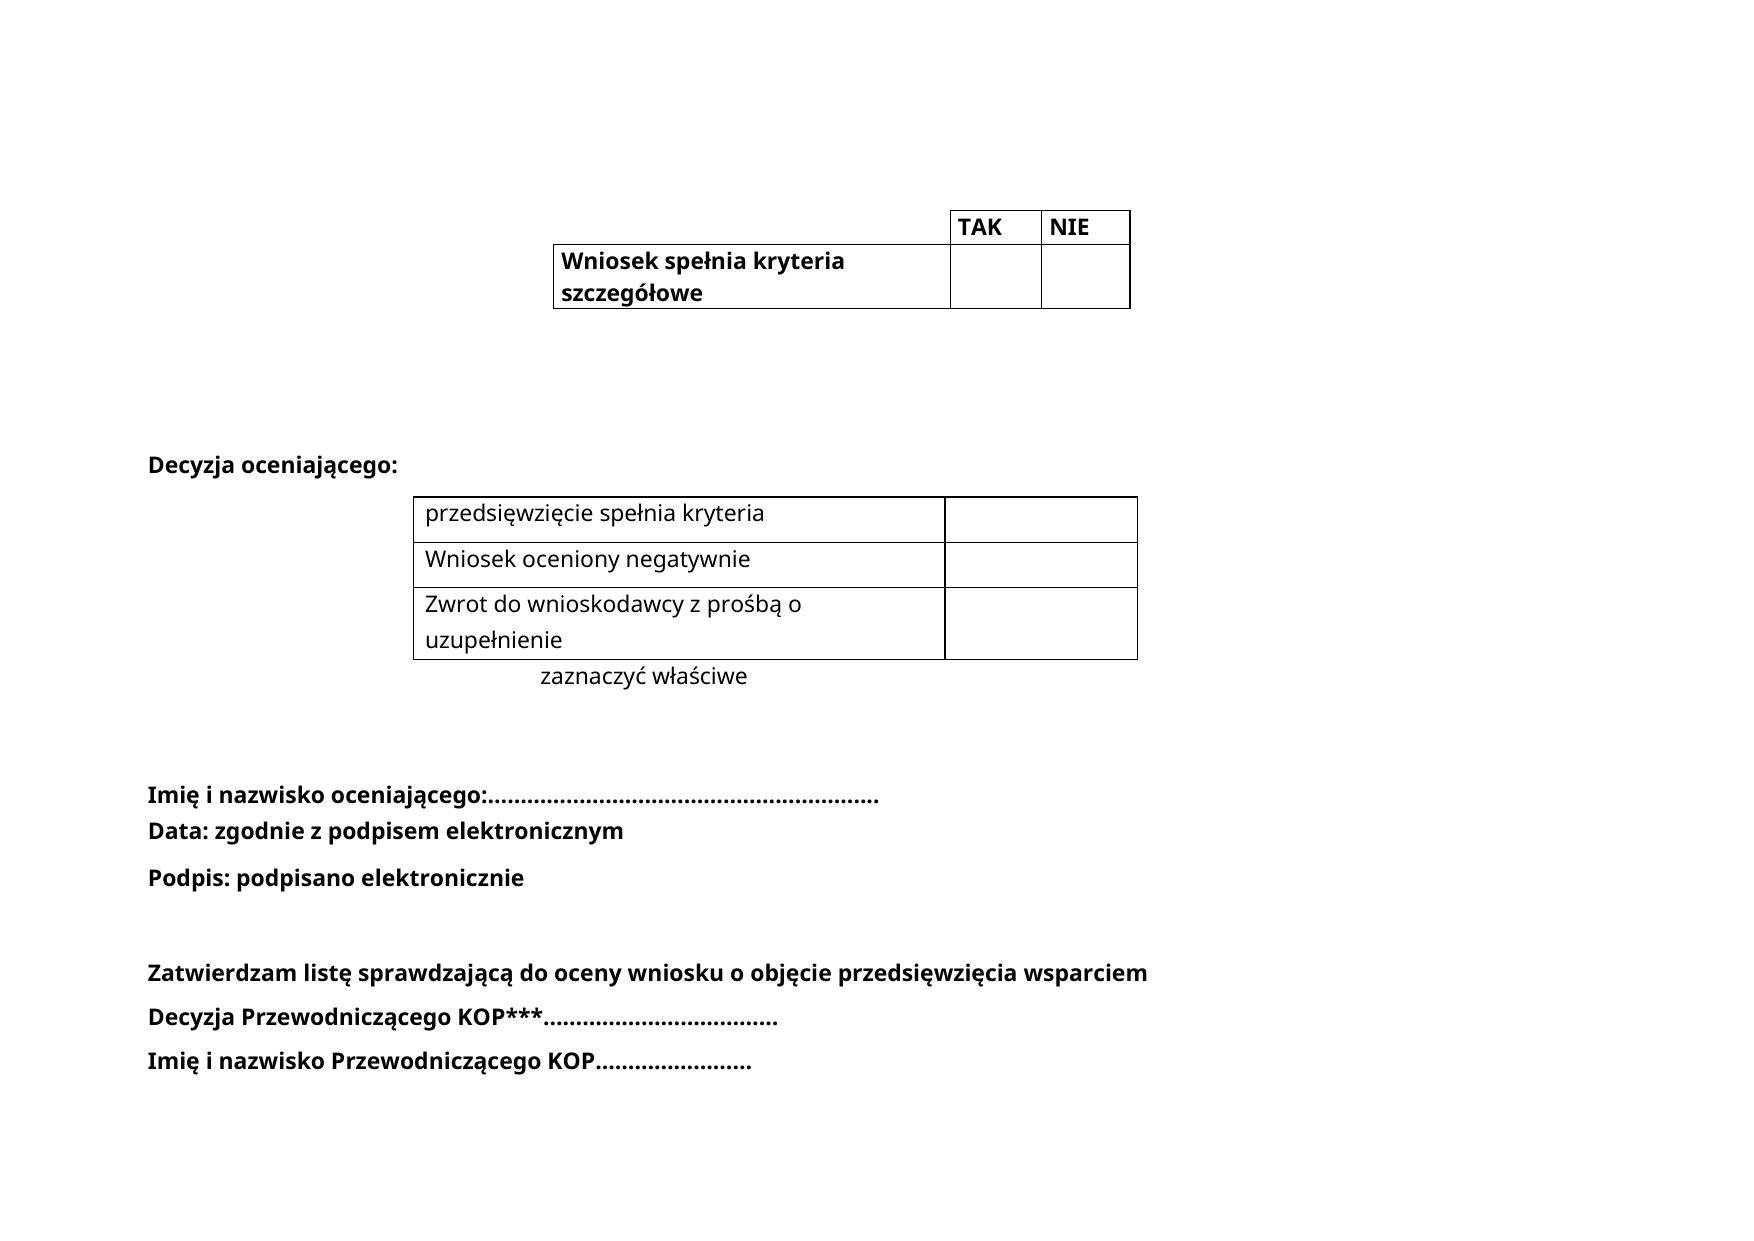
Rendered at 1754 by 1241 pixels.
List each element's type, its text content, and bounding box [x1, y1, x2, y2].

text Data: zgodnie z podpisem elektronicznym [148, 815, 1606, 846]
table_cell [946, 588, 1137, 659]
table_header przedsięwzięcie spełnia kryteria [414, 498, 944, 542]
table_cell Wniosek spełnia kryteria szczegółowe [554, 245, 950, 308]
table_header Zatwierdzam listę sprawdzającą do oceny wniosku o objęcie przedsięwzięcia wsparciem Decyzja Przewodniczącego KOP***……………………………… Imię i nazwisko Przewodniczącego KOP…………………… [136, 945, 1280, 1076]
table_cell Wniosek oceniony negatywnie [414, 543, 944, 587]
text Decyzja oceniającego: [148, 449, 1606, 481]
table_cell [946, 543, 1137, 587]
table_cell Zwrot do wnioskodawcy z prośbą o uzupełnienie [414, 588, 944, 659]
table_cell [951, 245, 1041, 308]
text zaznaczyć właściwe [148, 660, 1606, 692]
table_header TAK [951, 211, 1041, 244]
table_header NIE [1042, 211, 1129, 244]
table_header [946, 498, 1137, 542]
text Podpis: podpisano elektronicznie [148, 862, 1606, 893]
text Imię i nazwisko oceniającego:…………………………………..................... [148, 779, 1606, 810]
table_cell [1042, 245, 1129, 308]
